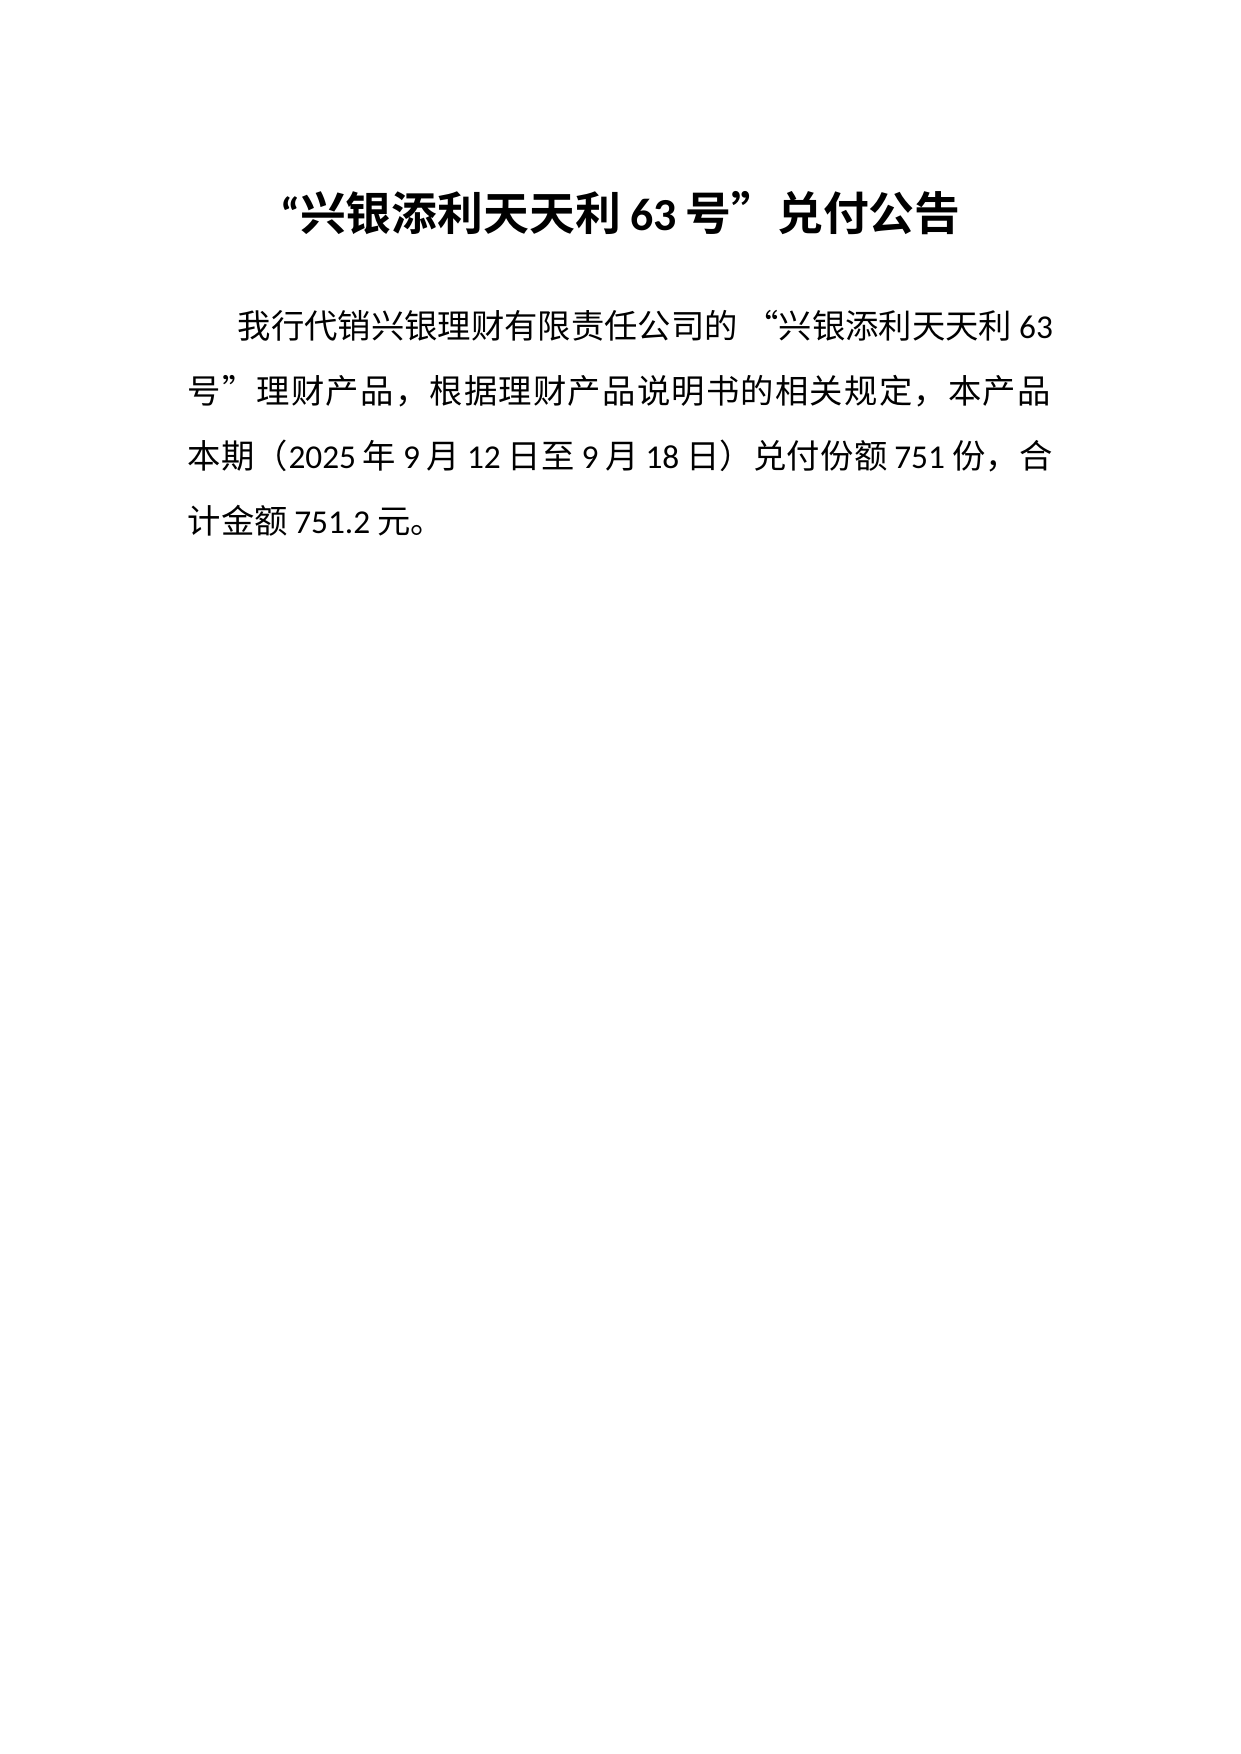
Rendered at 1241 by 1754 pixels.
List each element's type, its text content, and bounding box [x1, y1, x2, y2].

text 我行代销兴银理财有限责任公司的 “兴银添利天天利63号”理财产品，根据理财产品说明书的相关规定，本产品本期（2025年9月12日至9月18日）兑付份额751份，合计金额751.2元。 [187, 292, 1053, 552]
text “兴银添利天天利63号”兑付公告 [187, 162, 1053, 259]
